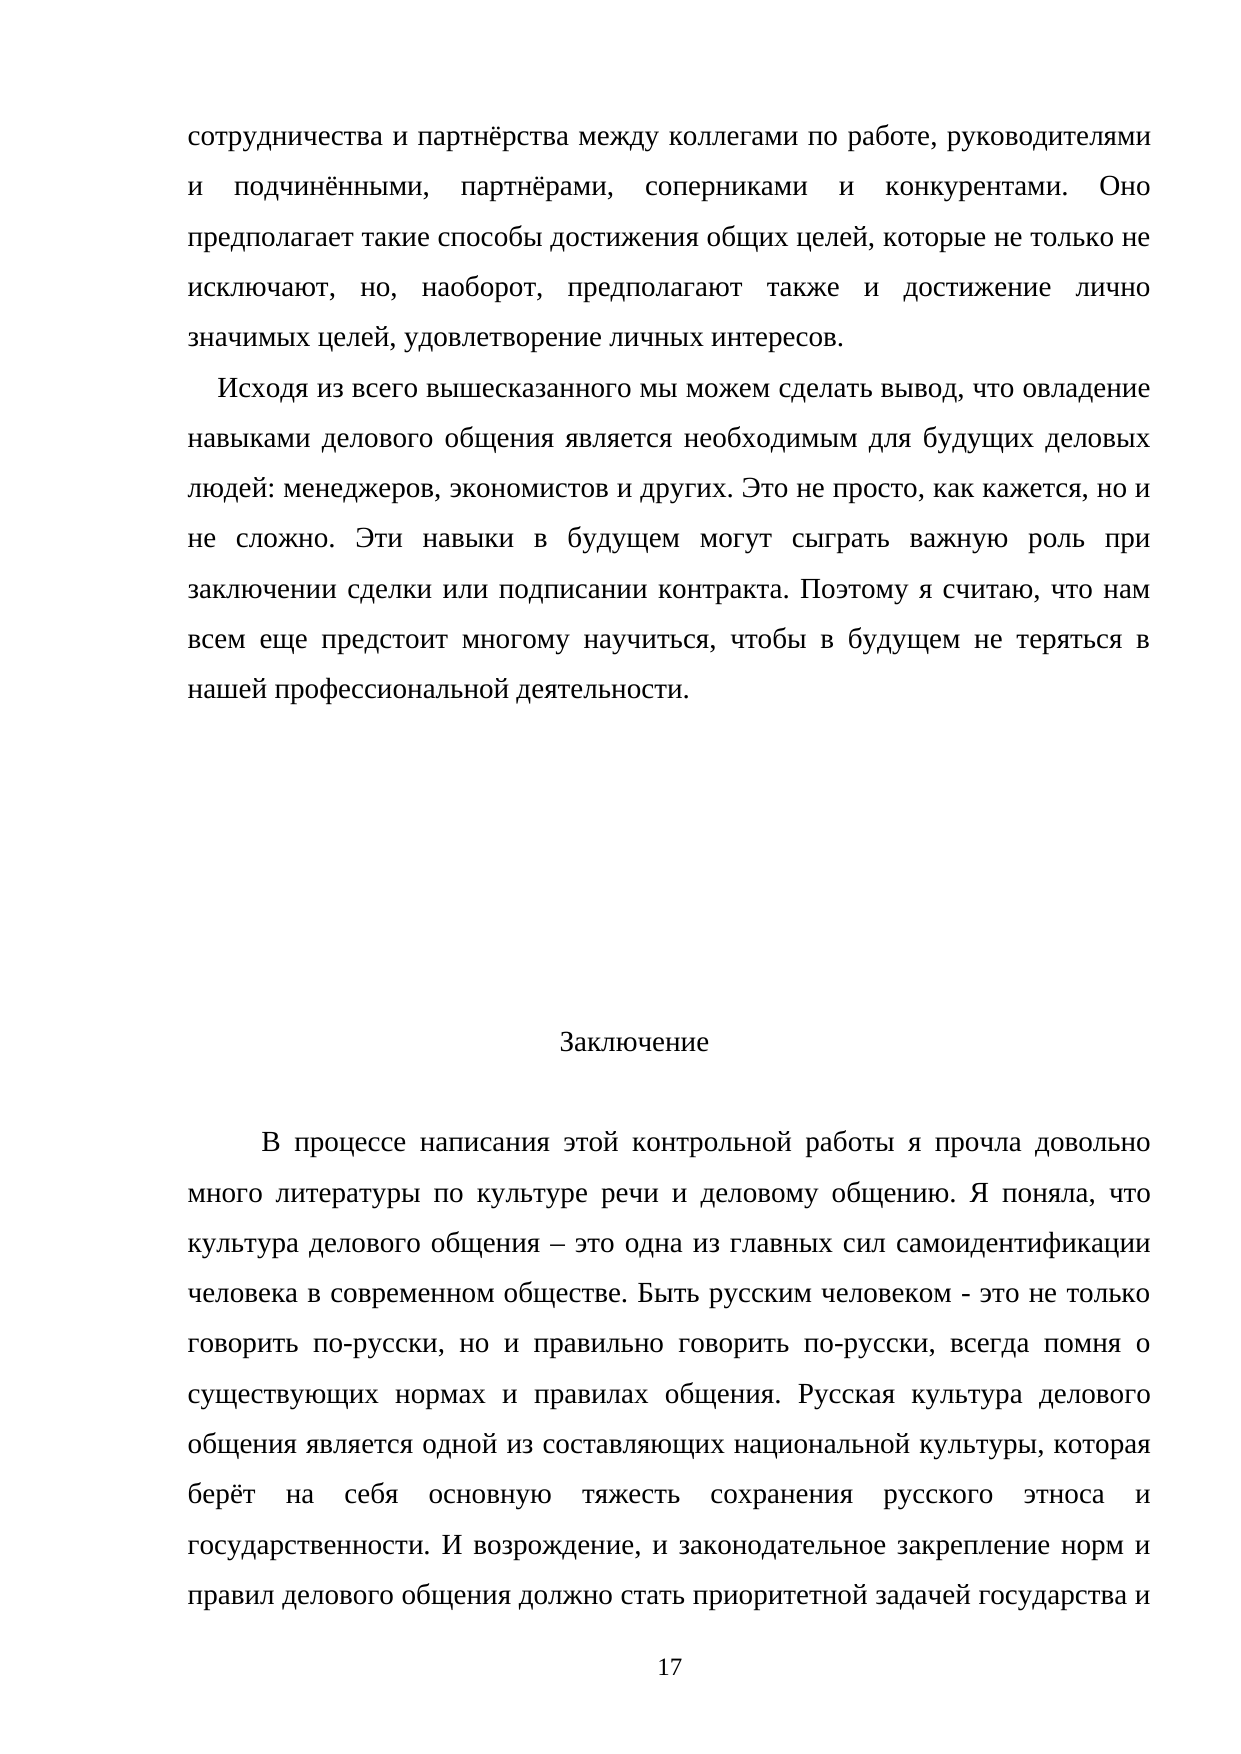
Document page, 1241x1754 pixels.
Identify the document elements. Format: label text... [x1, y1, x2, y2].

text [187, 1124, 1152, 1611]
text Исходя из всего вышесказанного мы можем сделать вывод, что овладение навыками делового общения является необходимым для будущих деловых людей: менеджеров, экономистов и других. Это не просто, как кажется, но и не сложно. Эти навыки в будущем могут сыграть важную роль при заключении сделки или подписании контракта. Поэтому я считаю, что нам всем еще предстоит многому научиться, чтобы в будущем не теряться в нашей профессиональной деятельности. [187, 370, 1152, 705]
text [187, 118, 1152, 353]
text Заключение [187, 1024, 1152, 1057]
